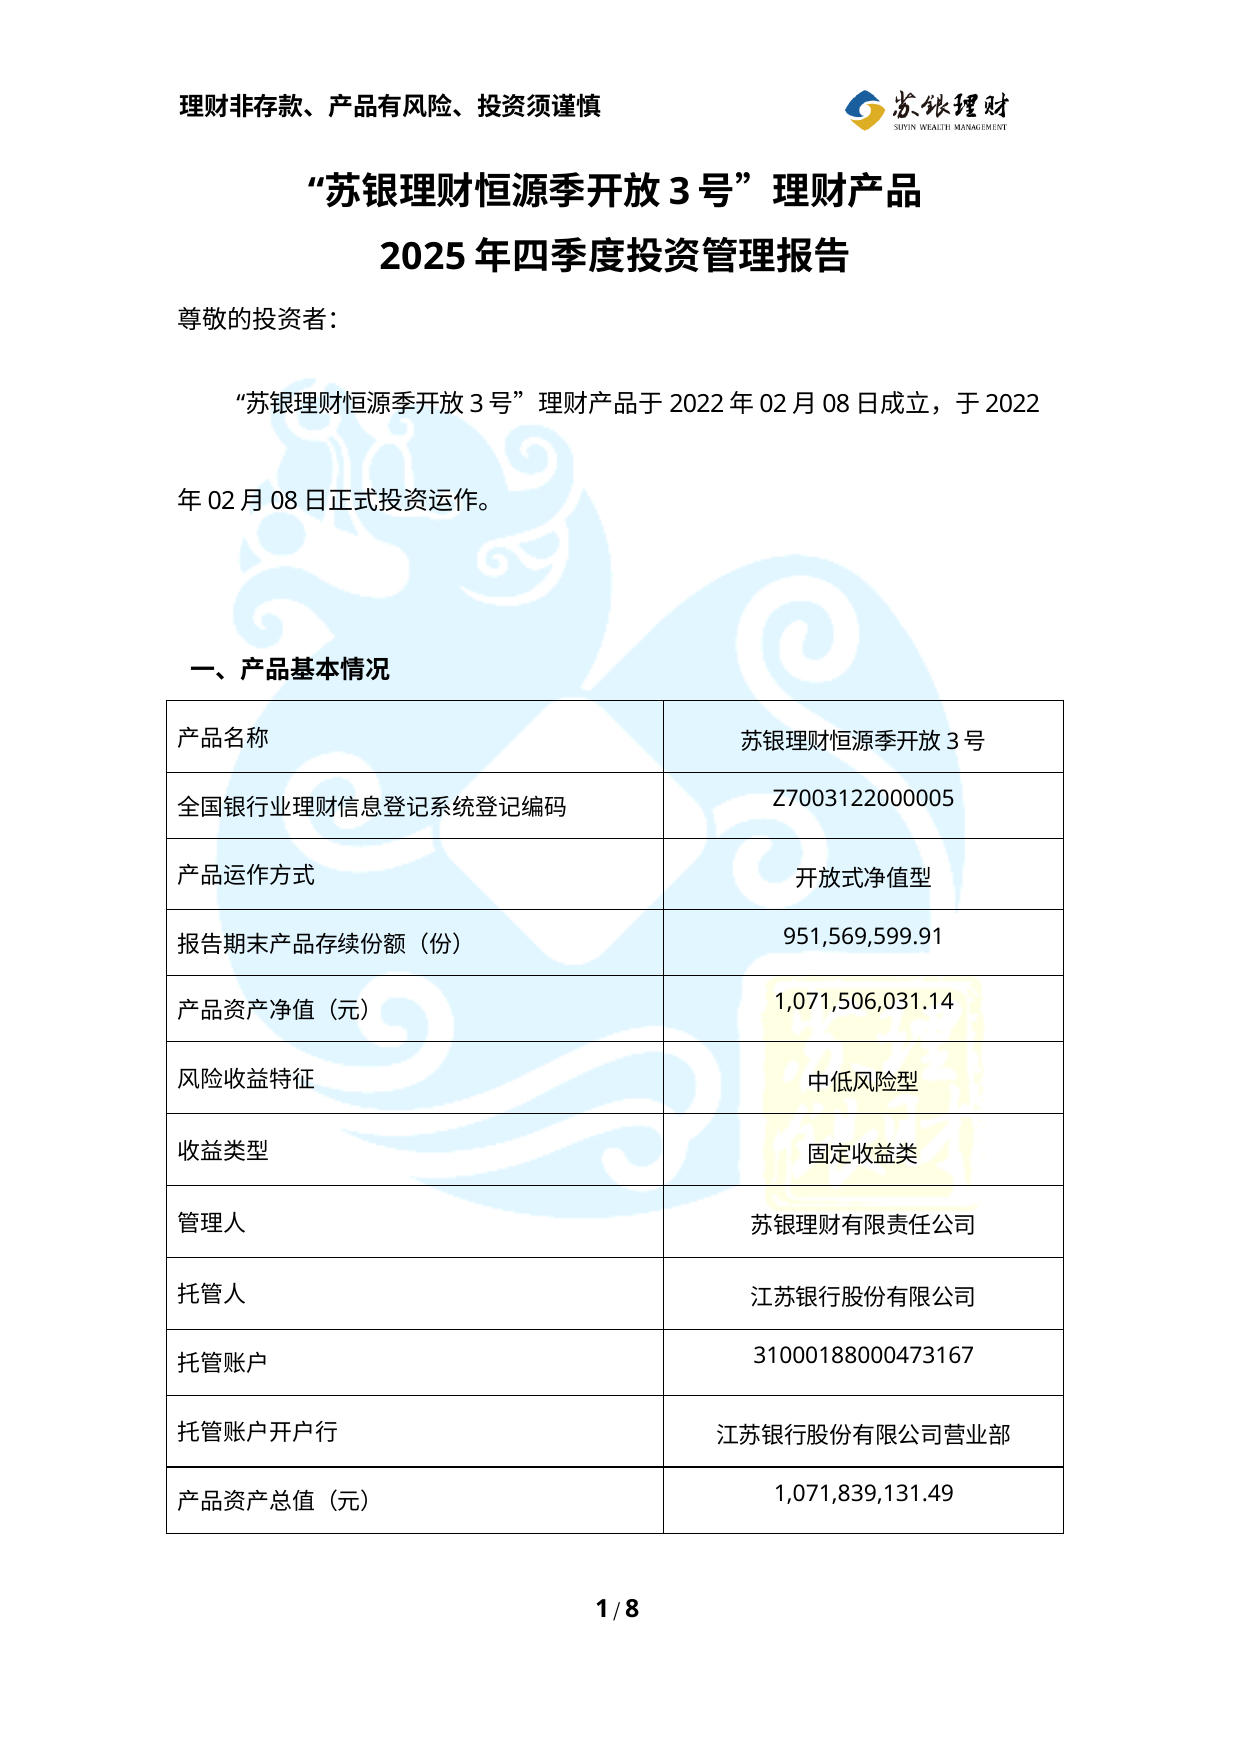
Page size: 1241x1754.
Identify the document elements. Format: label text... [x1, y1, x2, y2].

table_cell 风险收益特征 [167, 1042, 663, 1113]
table_cell 管理人 [167, 1186, 663, 1257]
table_cell 951,569,599.91 [664, 910, 1063, 975]
table_cell 产品资产净值（元） [167, 976, 663, 1041]
table_cell 开放式净值型 [664, 839, 1063, 909]
text 尊敬的投资者： [177, 286, 1053, 351]
table_cell 托管人 [167, 1258, 663, 1328]
table_cell 托管账户开户行 [167, 1396, 663, 1466]
table_cell 1,071,506,031.14 [664, 976, 1063, 1041]
table_cell 托管账户 [167, 1330, 663, 1394]
table_cell 收益类型 [167, 1114, 663, 1185]
table_cell 江苏银行股份有限公司 [664, 1258, 1063, 1328]
picture [820, 72, 1039, 143]
text “苏银理财恒源季开放3号”理财产品 [177, 156, 1053, 221]
table_header 产品名称 [167, 701, 663, 772]
subtitle 一、产品基本情况 [190, 635, 1053, 700]
table_cell 产品运作方式 [167, 839, 663, 909]
table_cell 苏银理财有限责任公司 [664, 1186, 1063, 1257]
table_header 苏银理财恒源季开放3号 [664, 701, 1063, 772]
text “苏银理财恒源季开放3号”理财产品于 2022年02月08日成立，于2022年02月08日正式投资运作。 [177, 369, 1053, 531]
table_cell 全国银行业理财信息登记系统登记编码 [167, 773, 663, 838]
table_cell 中低风险型 [664, 1042, 1063, 1113]
text 2025年四季度投资管理报告 [177, 221, 1053, 286]
table_cell 固定收益类 [664, 1114, 1063, 1185]
table_cell 1,071,839,131.49 [664, 1468, 1063, 1532]
table_cell 报告期末产品存续份额（份） [167, 910, 663, 975]
table_cell 产品资产总值（元） [167, 1468, 663, 1532]
table_cell 江苏银行股份有限公司营业部 [664, 1396, 1063, 1466]
table_cell Z7003122000005 [664, 773, 1063, 838]
table_cell 31000188000473167 [664, 1330, 1063, 1394]
